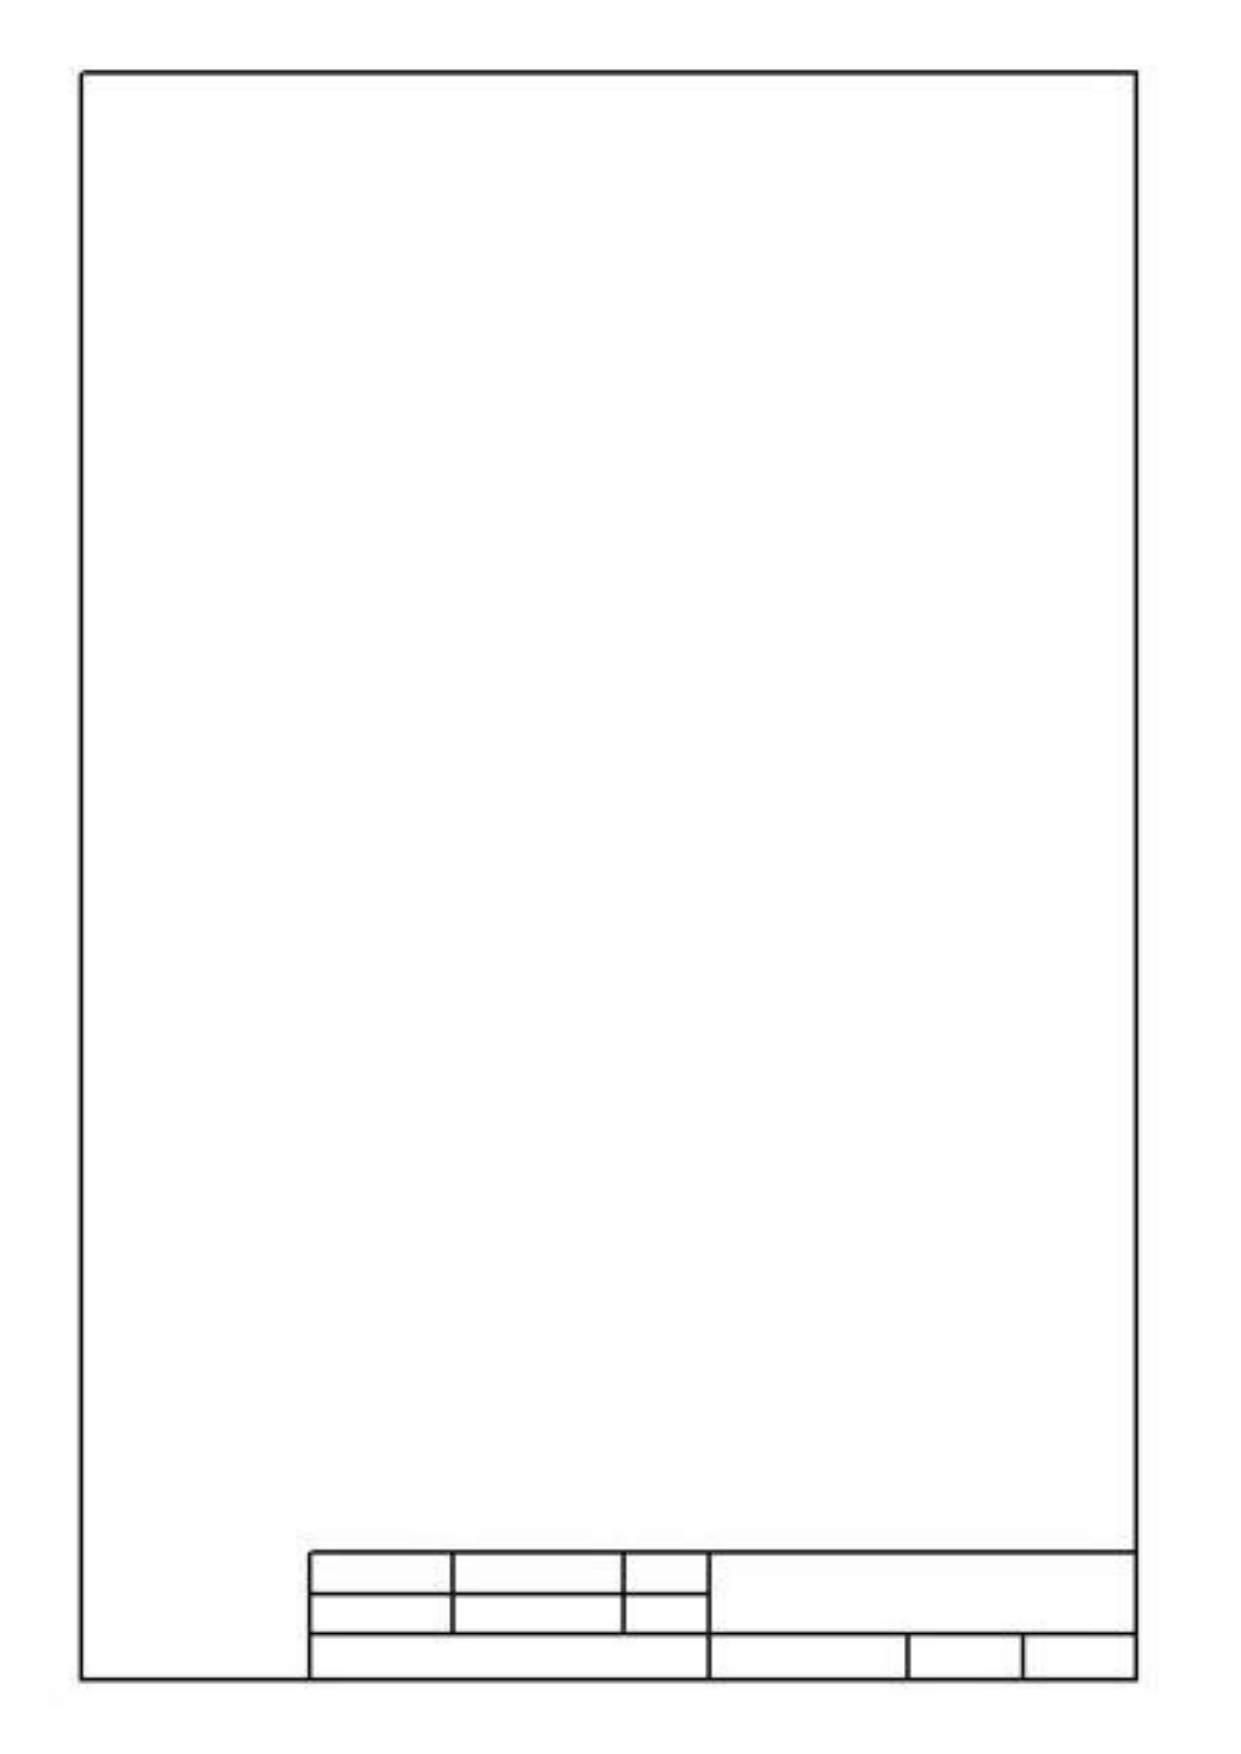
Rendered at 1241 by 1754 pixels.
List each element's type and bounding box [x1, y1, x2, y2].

picture [47, 65, 1159, 1707]
